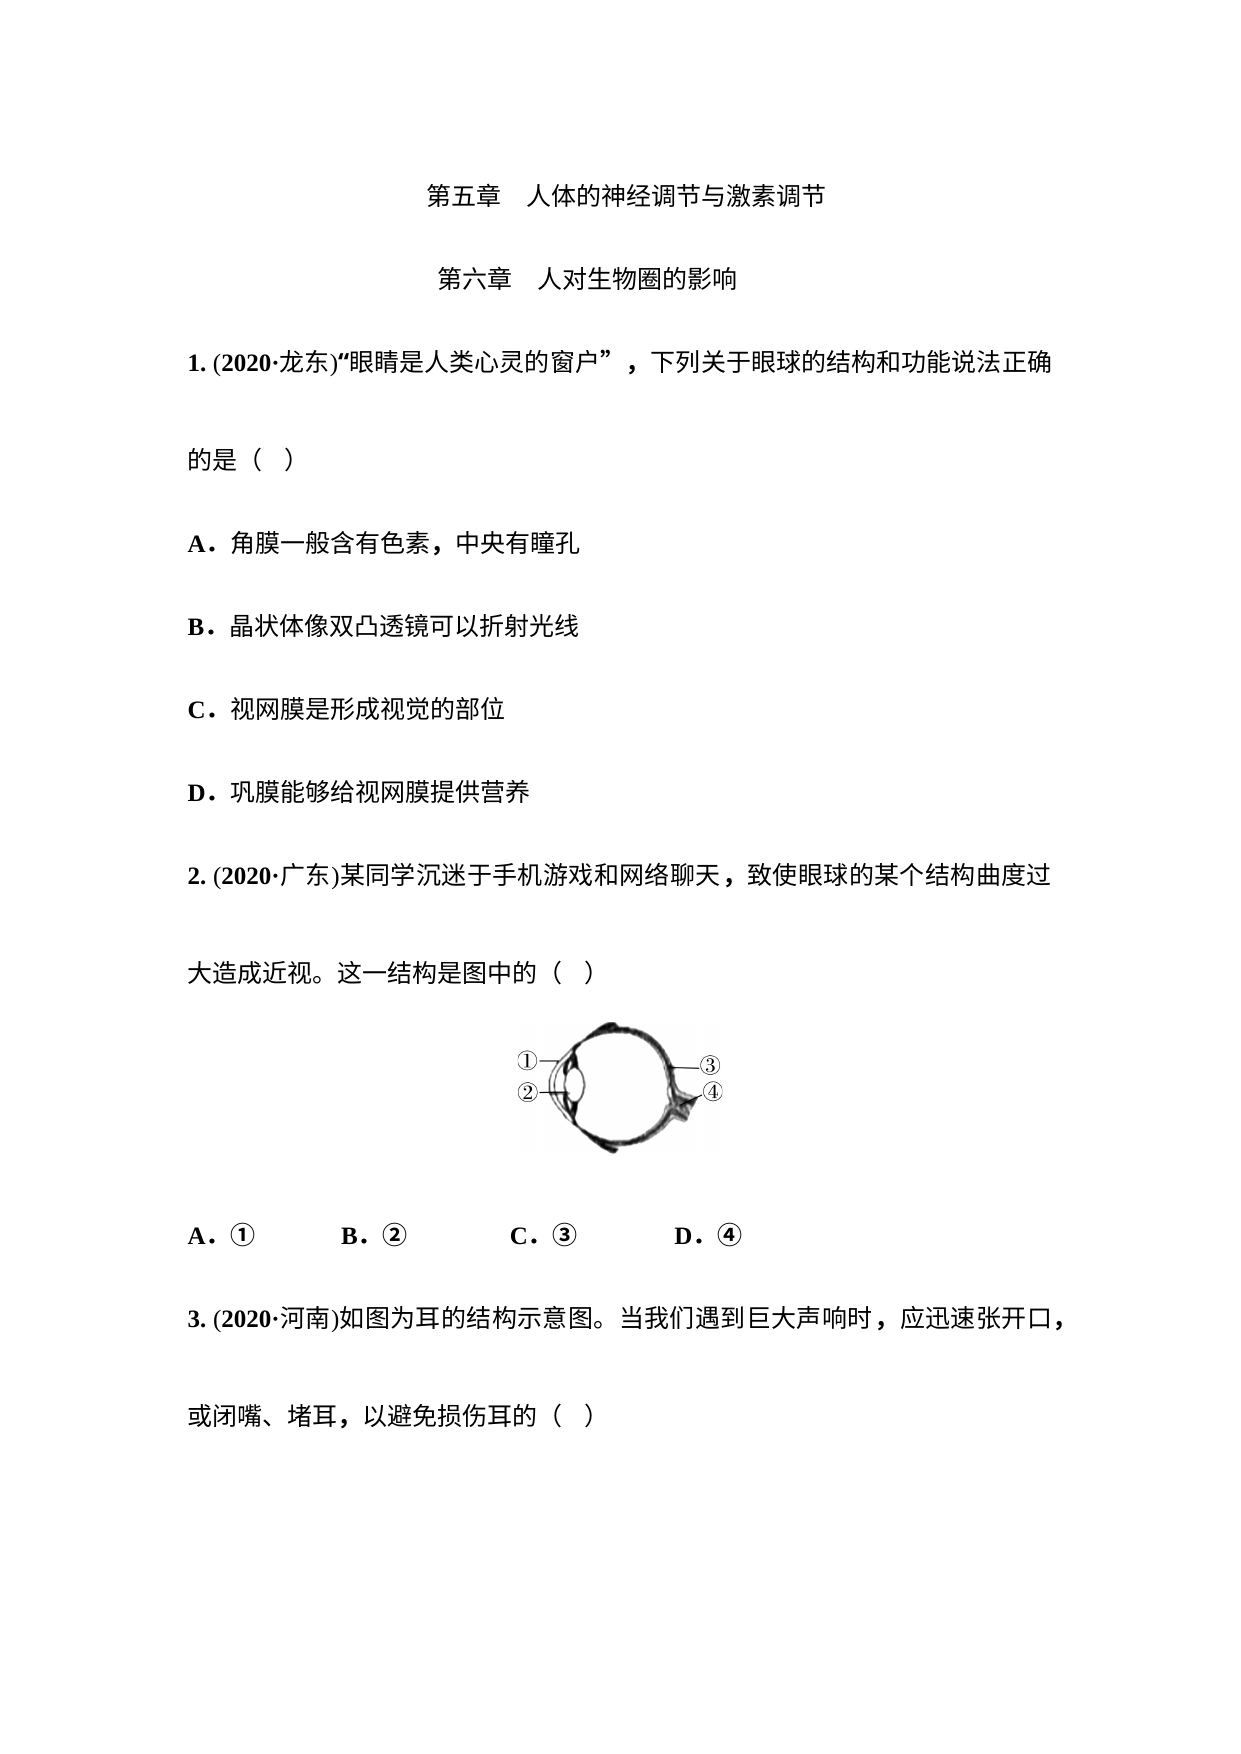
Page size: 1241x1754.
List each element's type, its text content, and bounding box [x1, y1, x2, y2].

text A．角膜一般含有色素，中央有瞳孔 [187, 509, 1053, 574]
text 第六章 人对生物圈的影响 [187, 245, 1053, 310]
text 2. (2020·广东)某同学沉迷于手机游戏和网络聊天，致使眼球的某个结构曲度过大造成近视。这一结构是图中的（ ） [187, 841, 1053, 1004]
text 第五章 人体的神经调节与激素调节 [187, 162, 1053, 227]
text 3. (2020·河南)如图为耳的结构示意图。当我们遇到巨大声响时，应迅速张开口，或闭嘴、堵耳，以避免损伤耳的（ ） [187, 1284, 1053, 1447]
text B．晶状体像双凸透镜可以折射光线 [187, 592, 1053, 657]
text C．视网膜是形成视觉的部位 [187, 675, 1053, 740]
text 1. (2020·龙东)“眼睛是人类心灵的窗户”，下列关于眼球的结构和功能说法正确的是（ ） [187, 328, 1053, 491]
picture [517, 1022, 723, 1154]
text A．① B．② C．③ D．④ [187, 1201, 1053, 1266]
text D．巩膜能够给视网膜提供营养 [187, 758, 1053, 823]
